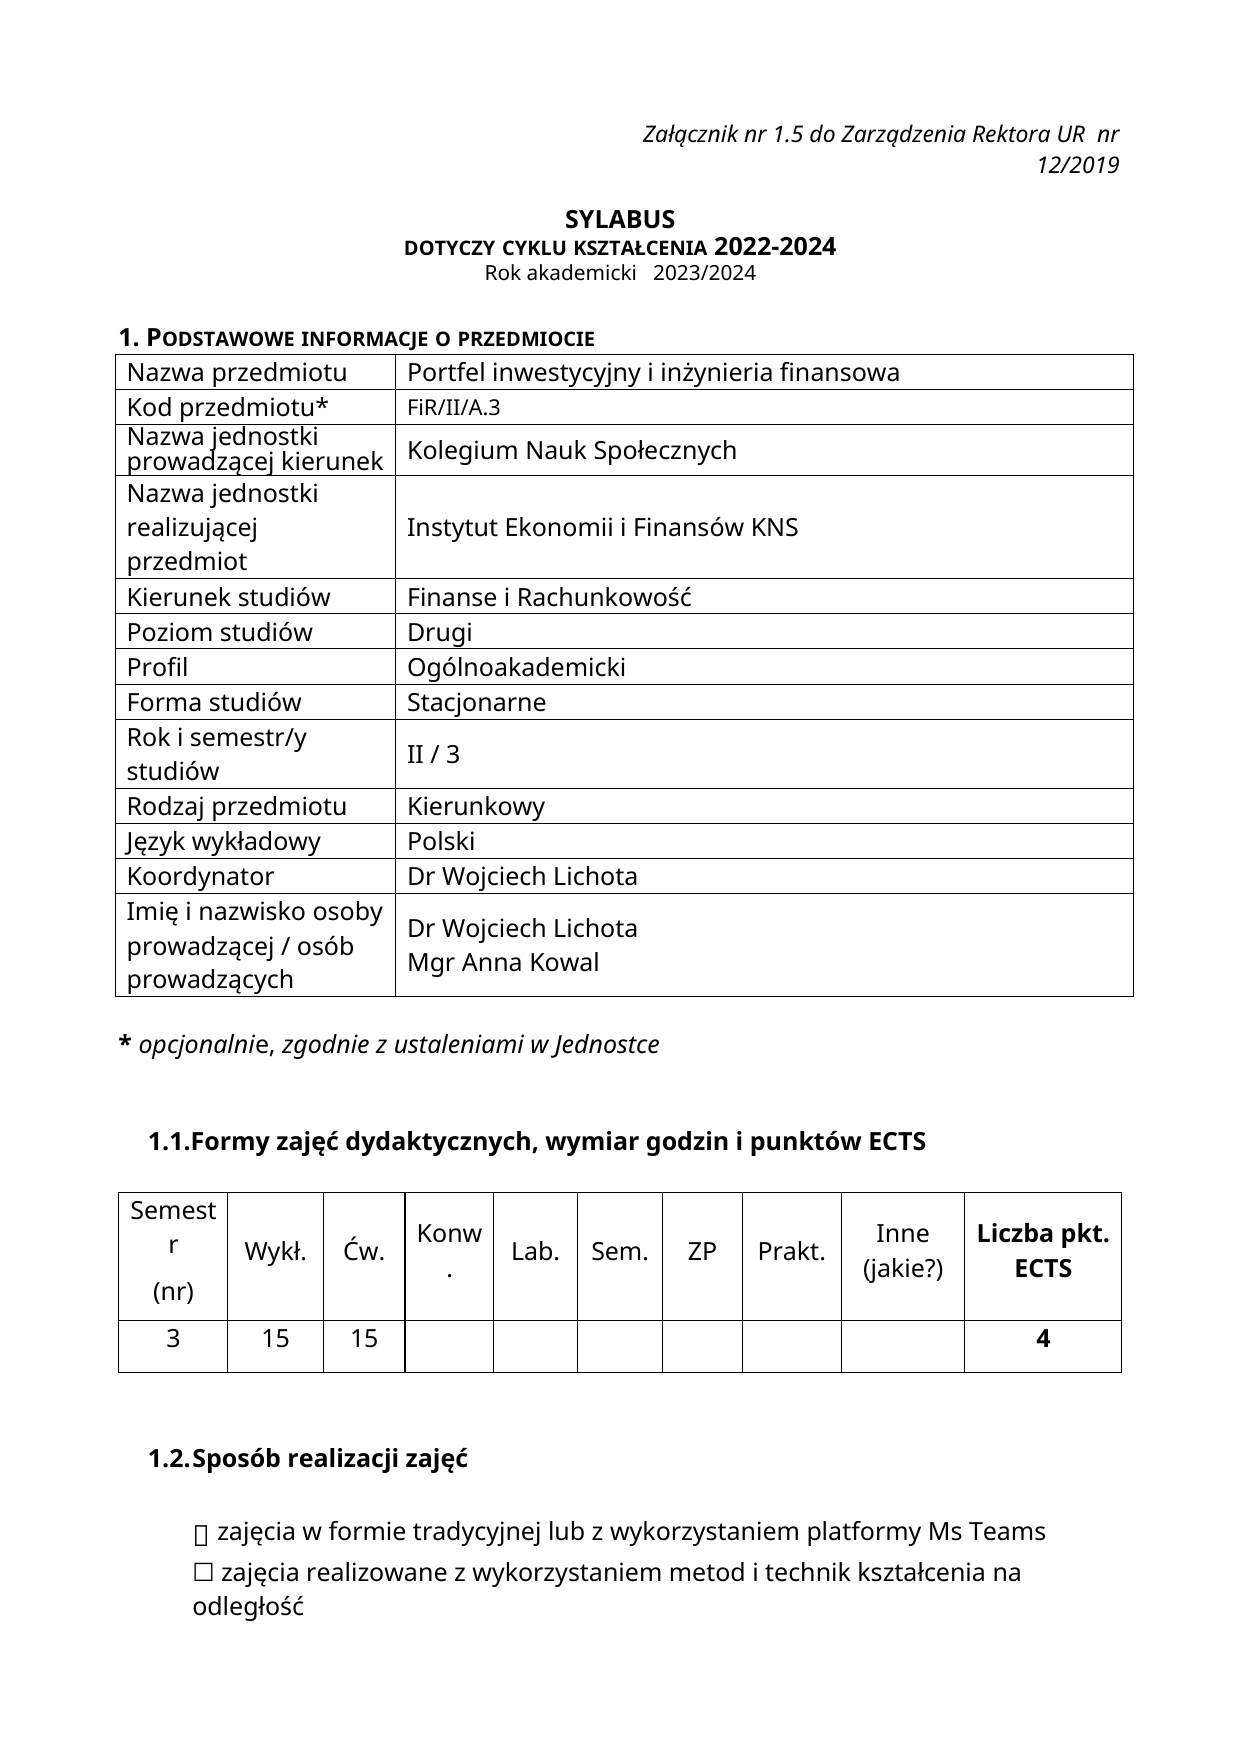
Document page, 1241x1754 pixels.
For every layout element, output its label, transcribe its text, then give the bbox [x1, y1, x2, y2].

table_header Inne (jakie?) [842, 1193, 964, 1320]
table_header Lab. [494, 1193, 577, 1320]
table_cell Rodzaj przedmiotu [116, 789, 395, 823]
table_header Ćw. [324, 1193, 404, 1320]
table_cell [842, 1321, 964, 1372]
table_cell Forma studiów [116, 685, 395, 718]
table_cell [663, 1321, 742, 1372]
text 1.2. Sposób realizacji zajęć [148, 1441, 1122, 1475]
table_header Liczba pkt. ECTS [965, 1193, 1121, 1320]
table_cell Dr Wojciech Lichota Mgr Anna Kowal [396, 894, 1133, 996]
table_header ZP [663, 1193, 742, 1320]
text Rok akademicki 2023/2024 [118, 261, 1122, 286]
table_cell Kolegium Nauk Społecznych [396, 425, 1133, 475]
table_cell Ogólnoakademicki [396, 649, 1133, 683]
table_cell [578, 1321, 662, 1372]
table_cell Drugi [396, 614, 1133, 648]
text ☐ zajęcia realizowane z wykorzystaniem metod i technik kształcenia na odległość [192, 1554, 1122, 1623]
table_cell [743, 1321, 841, 1372]
table_header Wykł. [228, 1193, 323, 1320]
table_cell Poziom studiów [116, 614, 395, 648]
table_header Nazwa przedmiotu [116, 355, 395, 389]
table_cell 15 [228, 1321, 323, 1372]
table_cell Kierunek studiów [116, 579, 395, 613]
table_cell Koordynator [116, 859, 395, 893]
table_header Sem. [578, 1193, 662, 1320]
table_cell [406, 1321, 493, 1372]
table_header Semestr (nr) [119, 1193, 227, 1320]
table_cell II / 3 [396, 720, 1133, 788]
table_cell Nazwa jednostki realizującej przedmiot [116, 476, 395, 578]
table_cell Finanse i Rachunkowość [396, 579, 1133, 613]
table_cell Nazwa jednostki prowadzącej kierunek [116, 425, 395, 475]
text Załącznik nr 1.5 do Zarządzenia Rektora UR nr 12/2019 [118, 118, 1122, 181]
text 1.1.Formy zajęć dydaktycznych, wymiar godzin i punktów ECTS [148, 1124, 1122, 1158]
text 1. Podstawowe informacje o przedmiocie [118, 319, 1122, 354]
table_cell Profil [116, 649, 395, 683]
table_cell Kierunkowy [396, 789, 1133, 823]
table_cell Rok i semestr/y studiów [116, 720, 395, 788]
table_cell 4 [965, 1321, 1121, 1372]
table_cell Instytut Ekonomii i Finansów KNS [396, 476, 1133, 578]
text SYLABUS [118, 201, 1122, 236]
table_header Portfel inwestycyjny i inżynieria finansowa [396, 355, 1133, 389]
table_cell 3 [119, 1321, 227, 1372]
text  zajęcia w formie tradycyjnej lub z wykorzystaniem platformy Ms Teams [192, 1509, 1122, 1554]
table_cell Polski [396, 824, 1133, 858]
table_cell [494, 1321, 577, 1372]
table_header Prakt. [743, 1193, 841, 1320]
table_cell Język wykładowy [116, 824, 395, 858]
text dotyczy cyklu kształcenia 2022-2024 [118, 236, 1122, 261]
text * opcjonalnie, zgodnie z ustaleniami w Jednostce [118, 1026, 1122, 1061]
table_header Konw. [406, 1193, 493, 1320]
table_cell Kod przedmiotu* [116, 390, 395, 424]
table_cell FiR/II/A.3 [396, 390, 1133, 424]
table_cell Stacjonarne [396, 685, 1133, 718]
table_cell Dr Wojciech Lichota [396, 859, 1133, 893]
table_cell 15 [324, 1321, 404, 1372]
table_cell Imię i nazwisko osoby prowadzącej / osób prowadzących [116, 894, 395, 996]
